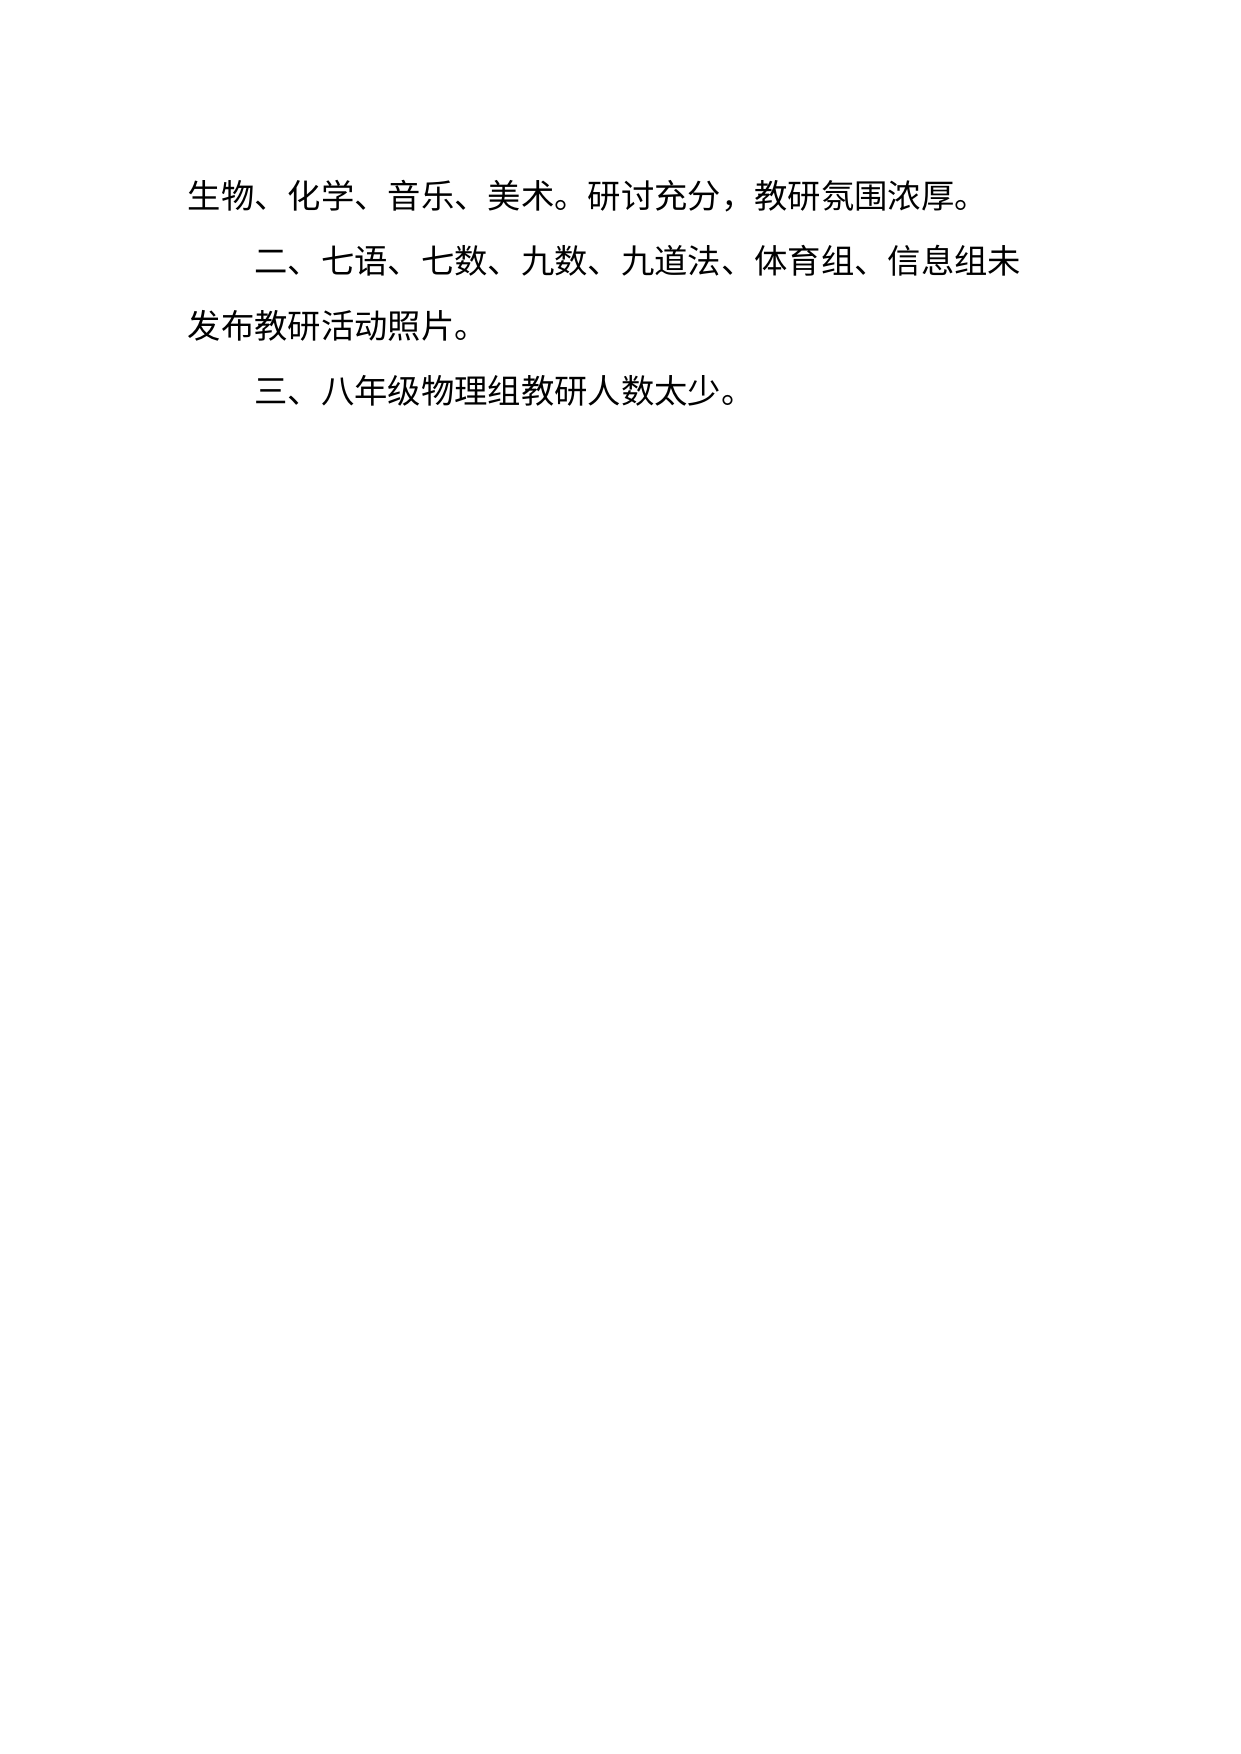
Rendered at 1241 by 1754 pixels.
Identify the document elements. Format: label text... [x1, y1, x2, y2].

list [187, 162, 1053, 227]
list 七语、七数、九数、九道法、体育组、信息组未发布教研活动照片。 [187, 227, 1053, 357]
list 八年级物理组教研人数太少。 [187, 357, 1053, 422]
